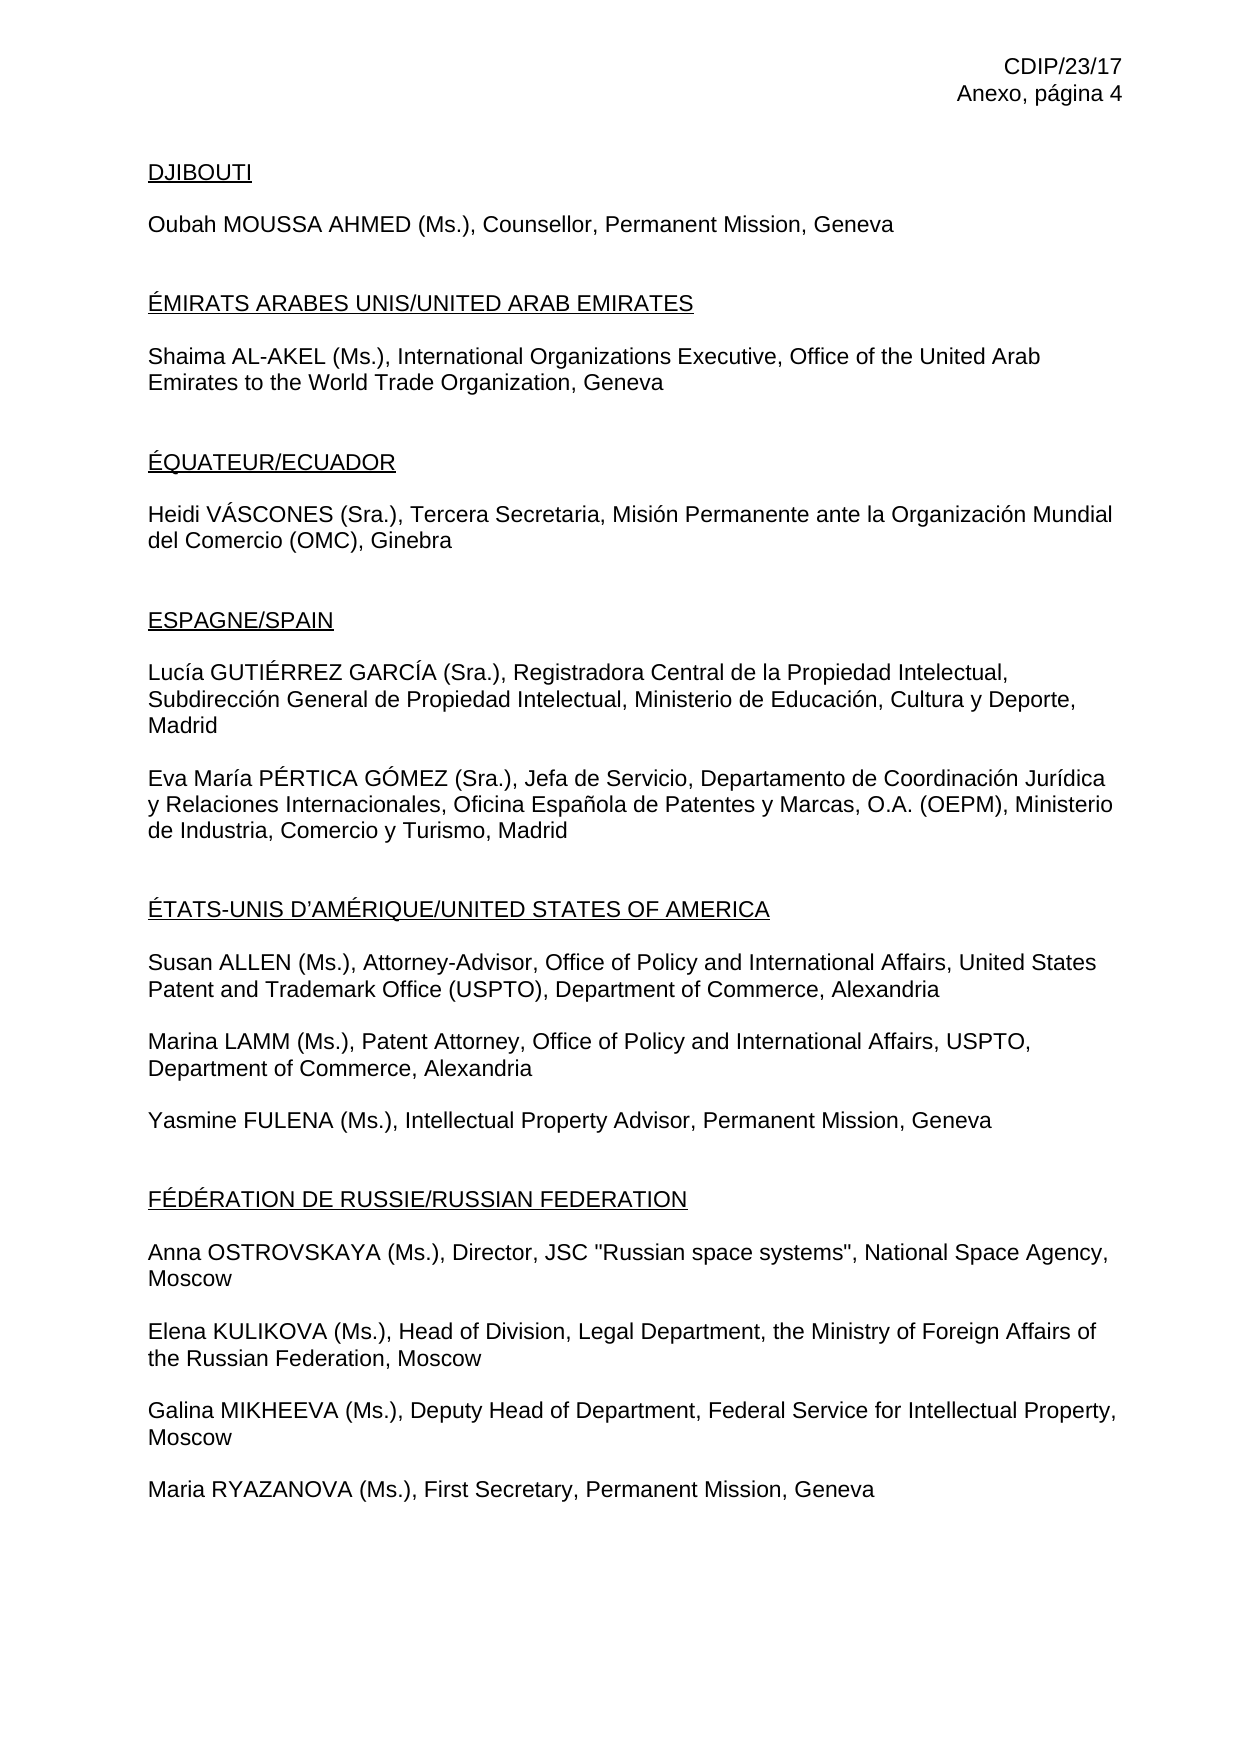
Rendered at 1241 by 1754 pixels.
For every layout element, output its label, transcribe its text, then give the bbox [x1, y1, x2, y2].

text Eva María PÉRTICA GÓMEZ (Sra.), Jefa de Servicio, Departamento de Coordinación Jurídica y Relaciones Internacionales, Oficina Española de Patentes y Marcas, O.A. (OEPM), Ministerio de Industria, Comercio y Turismo, Madrid [148, 765, 1122, 844]
text Susan ALLEN (Ms.), Attorney-Advisor, Office of Policy and International Affairs, United States Patent and Trademark Office (USPTO), Department of Commerce, Alexandria [148, 949, 1122, 1002]
text Elena KULIKOVA (Ms.), Head of Division, Legal Department, the Ministry of Foreign Affairs of the Russian Federation, Moscow [148, 1318, 1122, 1371]
text Lucía GUTIÉRREZ GARCÍA (Sra.), Registradora Central de la Propiedad Intelectual, Subdirección General de Propiedad Intelectual, Ministerio de Educación, Cultura y Deporte, Madrid [148, 659, 1122, 738]
text Heidi VÁSCONES (Sra.), Tercera Secretaria, Misión Permanente ante la Organización Mundial del Comercio (OMC), Ginebra [148, 501, 1122, 554]
text Shaima AL-AKEL (Ms.), International Organizations Executive, Office of the United Arab Emirates to the World Trade Organization, Geneva [148, 343, 1122, 396]
text DJIBOUTI [148, 158, 1122, 185]
text Yasmine FULENA (Ms.), Intellectual Property Advisor, Permanent Mission, Geneva [148, 1107, 1122, 1134]
text Anna OSTROVSKAYA (Ms.), Director, JSC "Russian space systems", National Space Agency, Moscow [148, 1239, 1122, 1292]
text FÉDÉRATION DE RUSSIE/RUSSIAN FEDERATION [148, 1186, 1122, 1213]
text Maria RYAZANOVA (Ms.), First Secretary, Permanent Mission, Geneva [148, 1476, 1122, 1503]
text Oubah MOUSSA AHMED (Ms.), Counsellor, Permanent Mission, Geneva [148, 211, 1122, 238]
text ÉTATS-UNIS D’AMÉRIQUE/UNITED STATES OF AMERICA [148, 896, 1122, 923]
text ESPAGNE/SPAIN [148, 607, 1122, 633]
text Galina MIKHEEVA (Ms.), Deputy Head of Department, Federal Service for Intellectual Property, Moscow [148, 1397, 1122, 1450]
text ÉMIRATS ARABES UNIS/UNITED ARAB EMIRATES [148, 290, 1122, 317]
text Marina LAMM (Ms.), Patent Attorney, Office of Policy and International Affairs, USPTO, Department of Commerce, Alexandria [148, 1028, 1122, 1081]
text ÉQUATEUR/ECUADOR [148, 448, 1122, 475]
